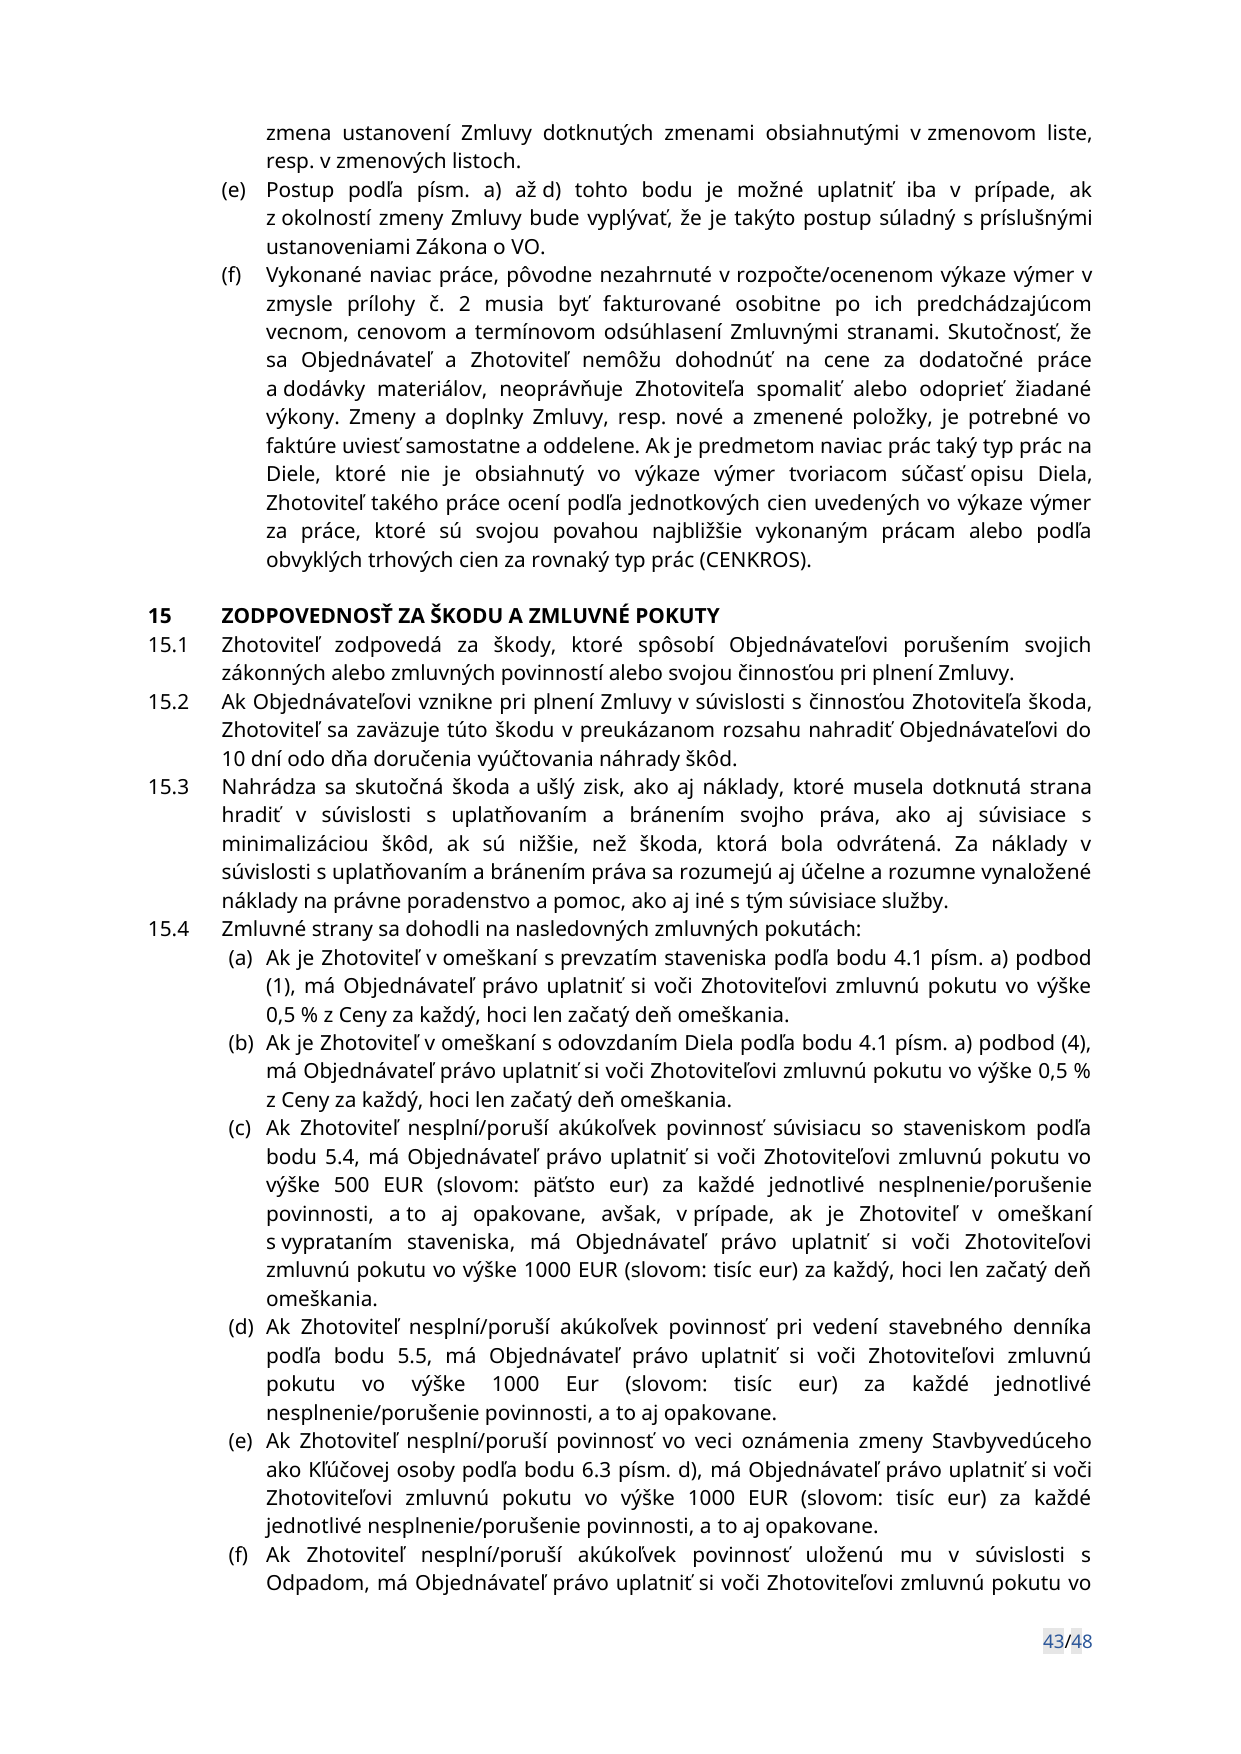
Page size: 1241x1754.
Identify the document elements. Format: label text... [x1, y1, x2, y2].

list Ak Zhotoviteľ nesplní/poruší akúkoľvek povinnosť pri vedení stavebného denníka podľa bodu 5.5, má Objednávateľ právo uplatniť si voči Zhotoviteľovi zmluvnú pokutu vo výške 1000 Eur (slovom: tisíc eur) za každé jednotlivé nesplnenie/porušenie povinnosti, a to aj opakovane. [228, 1312, 1093, 1426]
list Ak Zhotoviteľ nesplní/poruší akúkoľvek povinnosť súvisiacu so staveniskom podľa bodu 5.4, má Objednávateľ právo uplatniť si voči Zhotoviteľovi zmluvnú pokutu vo výške 500 EUR (slovom: päťsto eur) za každé jednotlivé nesplnenie/porušenie povinnosti, a to aj opakovane, avšak, v prípade, ak je Zhotoviteľ v omeškaní s vyprataním staveniska, má Objednávateľ právo uplatniť si voči Zhotoviteľovi zmluvnú pokutu vo výške 1000 EUR (slovom: tisíc eur) za každý, hoci len začatý deň omeškania. [228, 1113, 1093, 1312]
list Ak Zhotoviteľ nesplní/poruší povinnosť vo veci oznámenia zmeny Stavbyvedúceho ako Kľúčovej osoby podľa bodu 6.3 písm. d), má Objednávateľ právo uplatniť si voči Zhotoviteľovi zmluvnú pokutu vo výške 1000 EUR (slovom: tisíc eur) za každé jednotlivé nesplnenie/porušenie povinnosti, a to aj opakovane. [228, 1426, 1093, 1540]
text (f) Vykonané naviac práce, pôvodne nezahrnuté v rozpočte/ocenenom výkaze výmer v zmysle prílohy č. 2 musia byť fakturované osobitne po ich predchádzajúcom vecnom, cenovom a termínovom odsúhlasení Zmluvnými stranami. Skutočnosť, že sa Objednávateľ a Zhotoviteľ nemôžu dohodnúť na cene za dodatočné práce a dodávky materiálov, neoprávňuje Zhotoviteľa spomaliť alebo odoprieť žiadané výkony. Zmeny a doplnky Zmluvy, resp. nové a zmenené položky, je potrebné vo faktúre uviesť samostatne a oddelene. Ak je predmetom naviac prác taký typ prác na Diele, ktoré nie je obsiahnutý vo výkaze výmer tvoriacom súčasť opisu Diela, Zhotoviteľ takého práce ocení podľa jednotkových cien uvedených vo výkaze výmer za práce, ktoré sú svojou povahou najbližšie vykonaným prácam alebo podľa obvyklých trhových cien za rovnaký typ prác (CENKROS). [221, 260, 1093, 573]
text 15.2 Ak Objednávateľovi vznikne pri plnení Zmluvy v súvislosti s činnosťou Zhotoviteľa škoda, Zhotoviteľ sa zaväzuje túto škodu v preukázanom rozsahu nahradiť Objednávateľovi do 10 dní odo dňa doručenia vyúčtovania náhrady škôd. [148, 687, 1093, 772]
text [221, 118, 1093, 175]
text 15.4 Zmluvné strany sa dohodli na nasledovných zmluvných pokutách: [148, 914, 1093, 943]
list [228, 1540, 1093, 1597]
text 15.1 Zhotoviteľ zodpovedá za škody, ktoré spôsobí Objednávateľovi porušením svojich zákonných alebo zmluvných povinností alebo svojou činnosťou pri plnení Zmluvy. [148, 630, 1093, 687]
list Ak je Zhotoviteľ v omeškaní s odovzdaním Diela podľa bodu 4.1 písm. a) podbod (4), má Objednávateľ právo uplatniť si voči Zhotoviteľovi zmluvnú pokutu vo výške 0,5 % z Ceny za každý, hoci len začatý deň omeškania. [228, 1028, 1093, 1113]
text 15 ZODPOVEDNOSŤ ZA ŠKODU A ZMLUVNÉ POKUTY [148, 602, 1093, 630]
text 15.3 Nahrádza sa skutočná škoda a ušlý zisk, ako aj náklady, ktoré musela dotknutá strana hradiť v súvislosti s uplatňovaním a bránením svojho práva, ako aj súvisiace s minimalizáciou škôd, ak sú nižšie, než škoda, ktorá bola odvrátená. Za náklady v súvislosti s uplatňovaním a bránením práva sa rozumejú aj účelne a rozumne vynaložené náklady na právne poradenstvo a pomoc, ako aj iné s tým súvisiace služby. [148, 772, 1093, 914]
list Ak je Zhotoviteľ v omeškaní s prevzatím staveniska podľa bodu 4.1 písm. a) podbod (1), má Objednávateľ právo uplatniť si voči Zhotoviteľovi zmluvnú pokutu vo výške 0,5 % z Ceny za každý, hoci len začatý deň omeškania. [228, 943, 1093, 1028]
text (e) Postup podľa písm. a) až d) tohto bodu je možné uplatniť iba v prípade, ak z okolností zmeny Zmluvy bude vyplývať, že je takýto postup súladný s príslušnými ustanoveniami Zákona o VO. [221, 175, 1093, 260]
